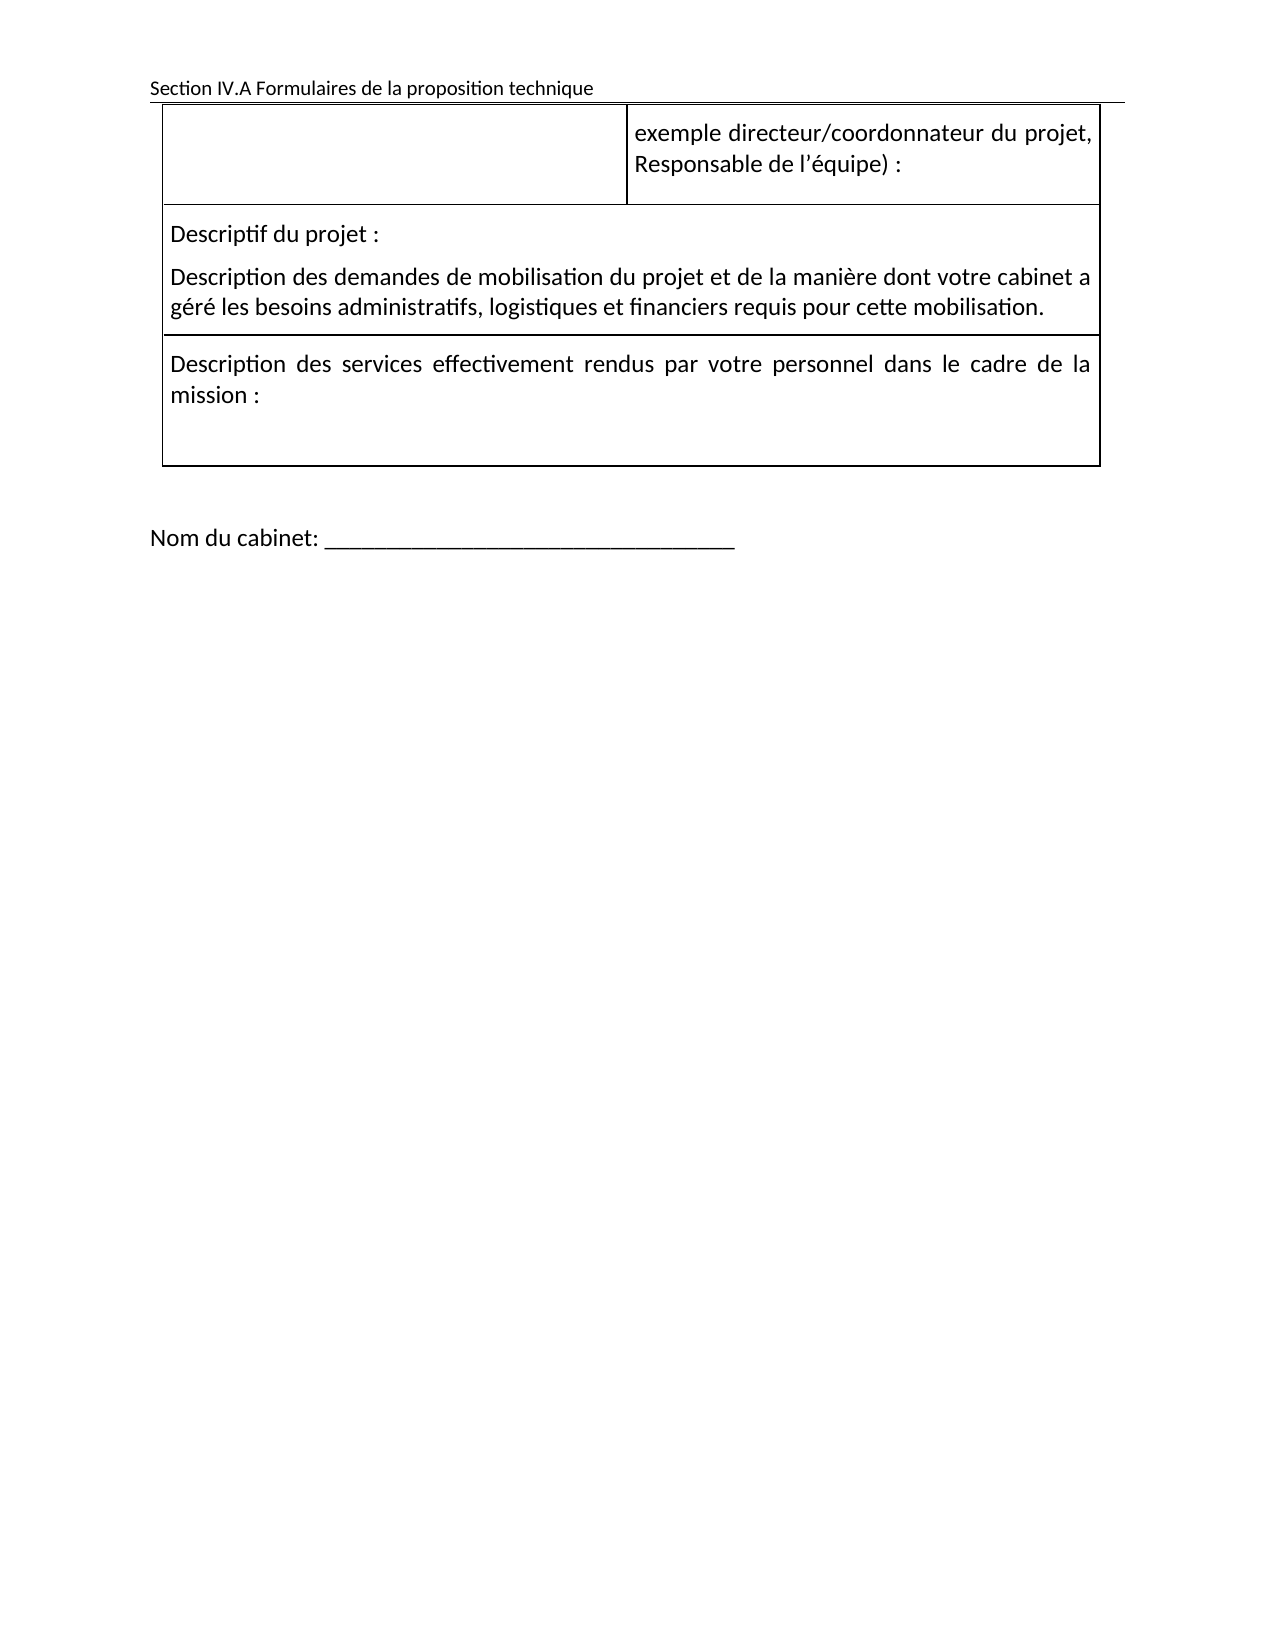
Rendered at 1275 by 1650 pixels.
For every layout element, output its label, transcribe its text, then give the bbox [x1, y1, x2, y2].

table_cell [628, 105, 1099, 204]
table_cell Description des services effectivement rendus par votre personnel dans le cadre de la mission : [163, 335, 1099, 465]
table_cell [163, 105, 626, 204]
table_cell Descriptif du projet : Description des demandes de mobilisation du projet et de la manière dont votre cabinet a géré les besoins administratifs, logistiques et financiers requis pour cette mobilisation. [163, 205, 1099, 334]
text Nom du cabinet: _________________________________ [150, 522, 1125, 552]
